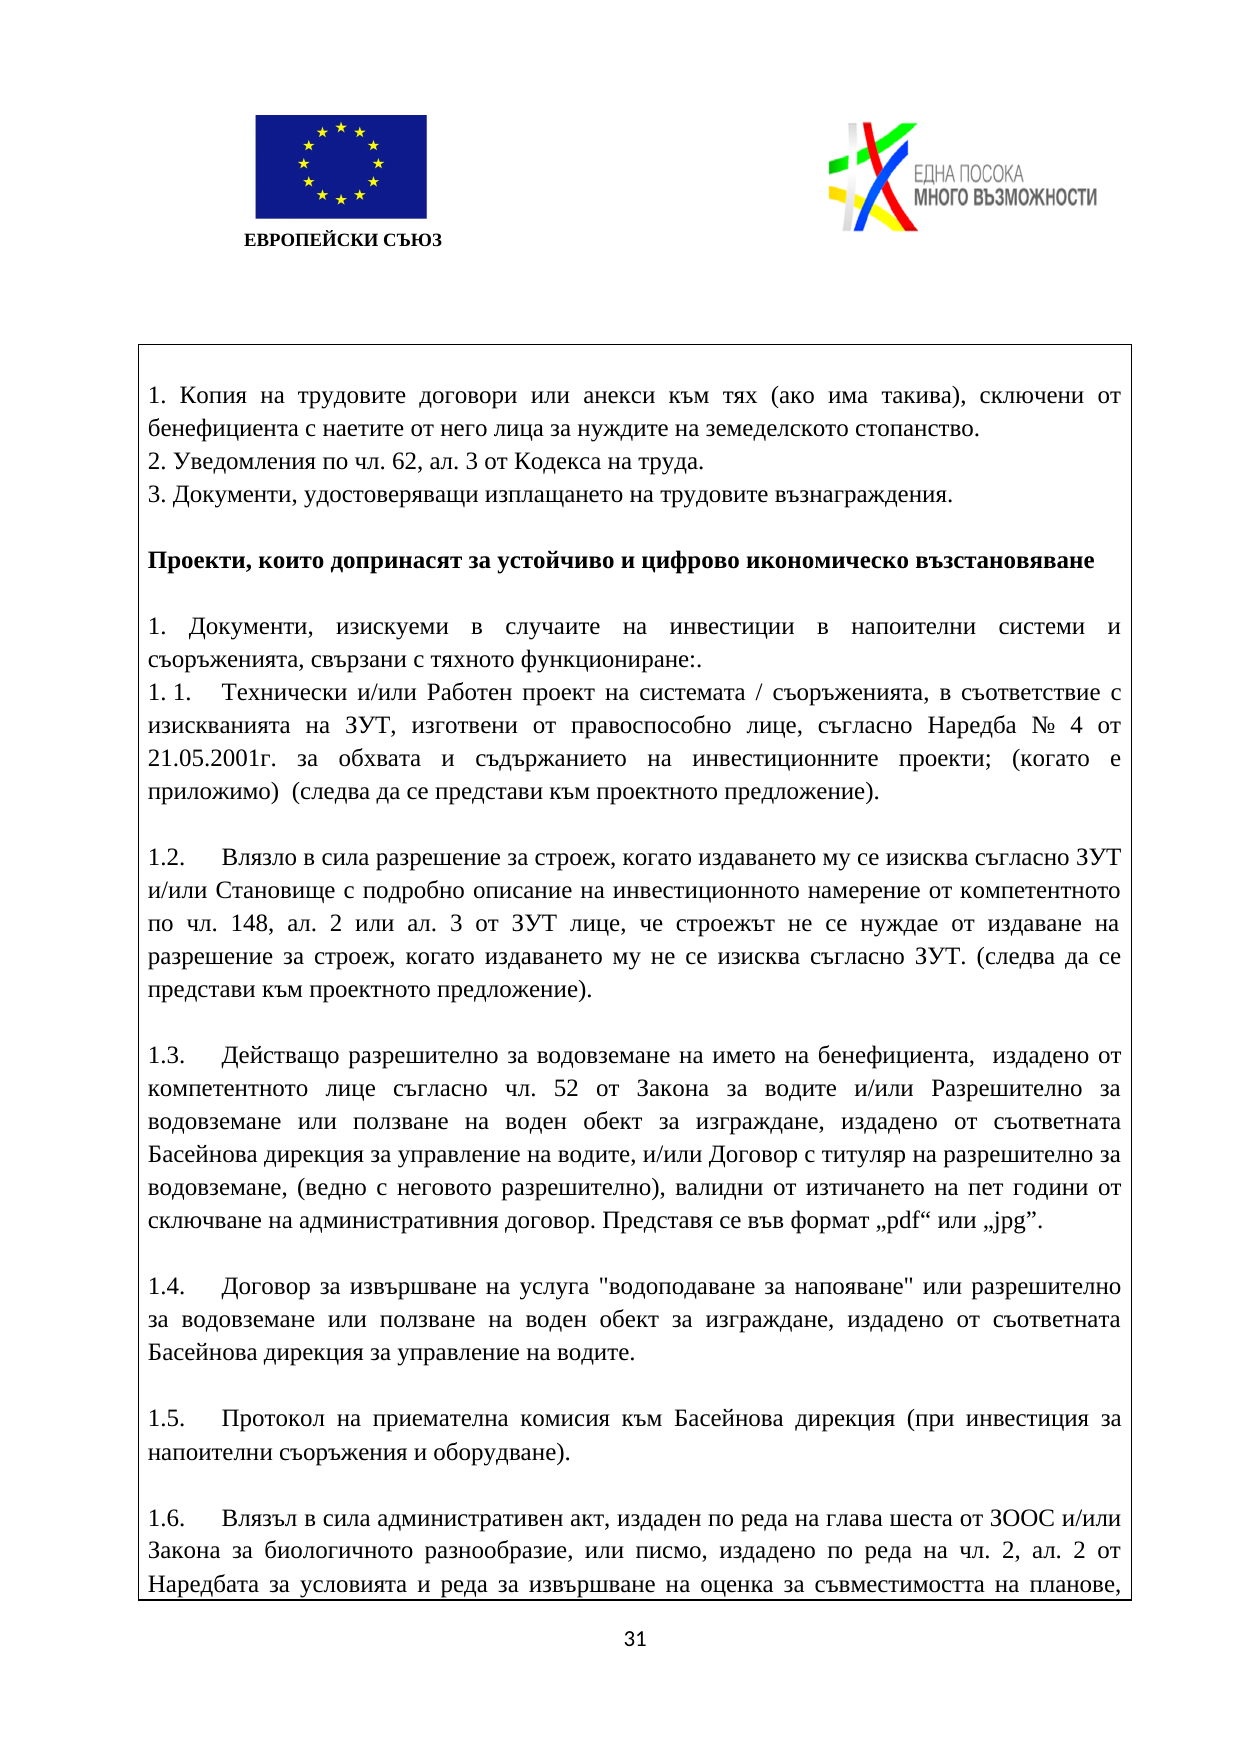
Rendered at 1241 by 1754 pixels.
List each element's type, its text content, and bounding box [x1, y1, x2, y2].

text 1. 1. Технически и/или Работен проект на системата / съоръженията, в съответствие с изискванията на ЗУТ, изготвени от правоспособно лице, съгласно Наредба № 4 от 21.05.2001г. за обхвата и съдържанието на инвестиционните проекти; (когато е приложимо) (следва да се представи към проектното предложение). [139, 674, 1131, 805]
text 1.2. Влязло в сила разрешение за строеж, когато издаването му се изисква съгласно ЗУТ и/или Становище с подробно описание на инвестиционното намерение от компетентното по чл. 148, ал. 2 или ал. 3 от ЗУТ лице, че строежът не се нуждае от издаване на разрешение за строеж, когато издаването му не се изисква съгласно ЗУТ. (следва да се представи към проектното предложение). [139, 839, 1131, 1003]
text 2. Уведомления по чл. 62, ал. 3 от Кодекса на труда. [139, 443, 1131, 475]
text Проекти, които допринасят за устойчиво и цифрово икономическо възстановяване [139, 542, 1131, 574]
text 3. Документи, удостоверяващи изплащането на трудовите възнаграждения. [139, 476, 1131, 508]
text 1.4. Договор за извършване на услуга "водоподаване за напояване" или разрешително за водовземане или ползване на воден обект за изграждане, издадено от съответната Басейнова дирекция за управление на водите. [139, 1268, 1131, 1366]
text 1. Копия на трудовите договори или анекси към тях (ако има такива), сключени от бенефициента с наетите от него лица за нуждите на земеделското стопанство. [139, 377, 1131, 442]
picture [821, 118, 1100, 234]
text 1. Документи, изискуеми в случаите на инвестиции в напоителни системи и съоръженията, свързани с тяхното функциониране:. [139, 608, 1131, 673]
picture [252, 115, 430, 222]
text 1.3. Действащо разрешително за водовземане на името на бенефициента, издадено от компетентното лице съгласно чл. 52 от Закона за водите и/или Разрешително за водовземане или ползване на воден обект за изграждане, издадено от съответната Басейнова дирекция за управление на водите, и/или Договор с титуляр на разрешително за водовземане, (ведно с неговото разрешително), валидни от изтичането на пет години от сключване на административния договор. Представя се във формат „pdf“ или „jpg”. [139, 1037, 1131, 1234]
text 1.5. Протокол на приемателна комисия към Басейнова дирекция (при инвестиция за напоителни съоръжения и оборудване). [139, 1400, 1131, 1465]
